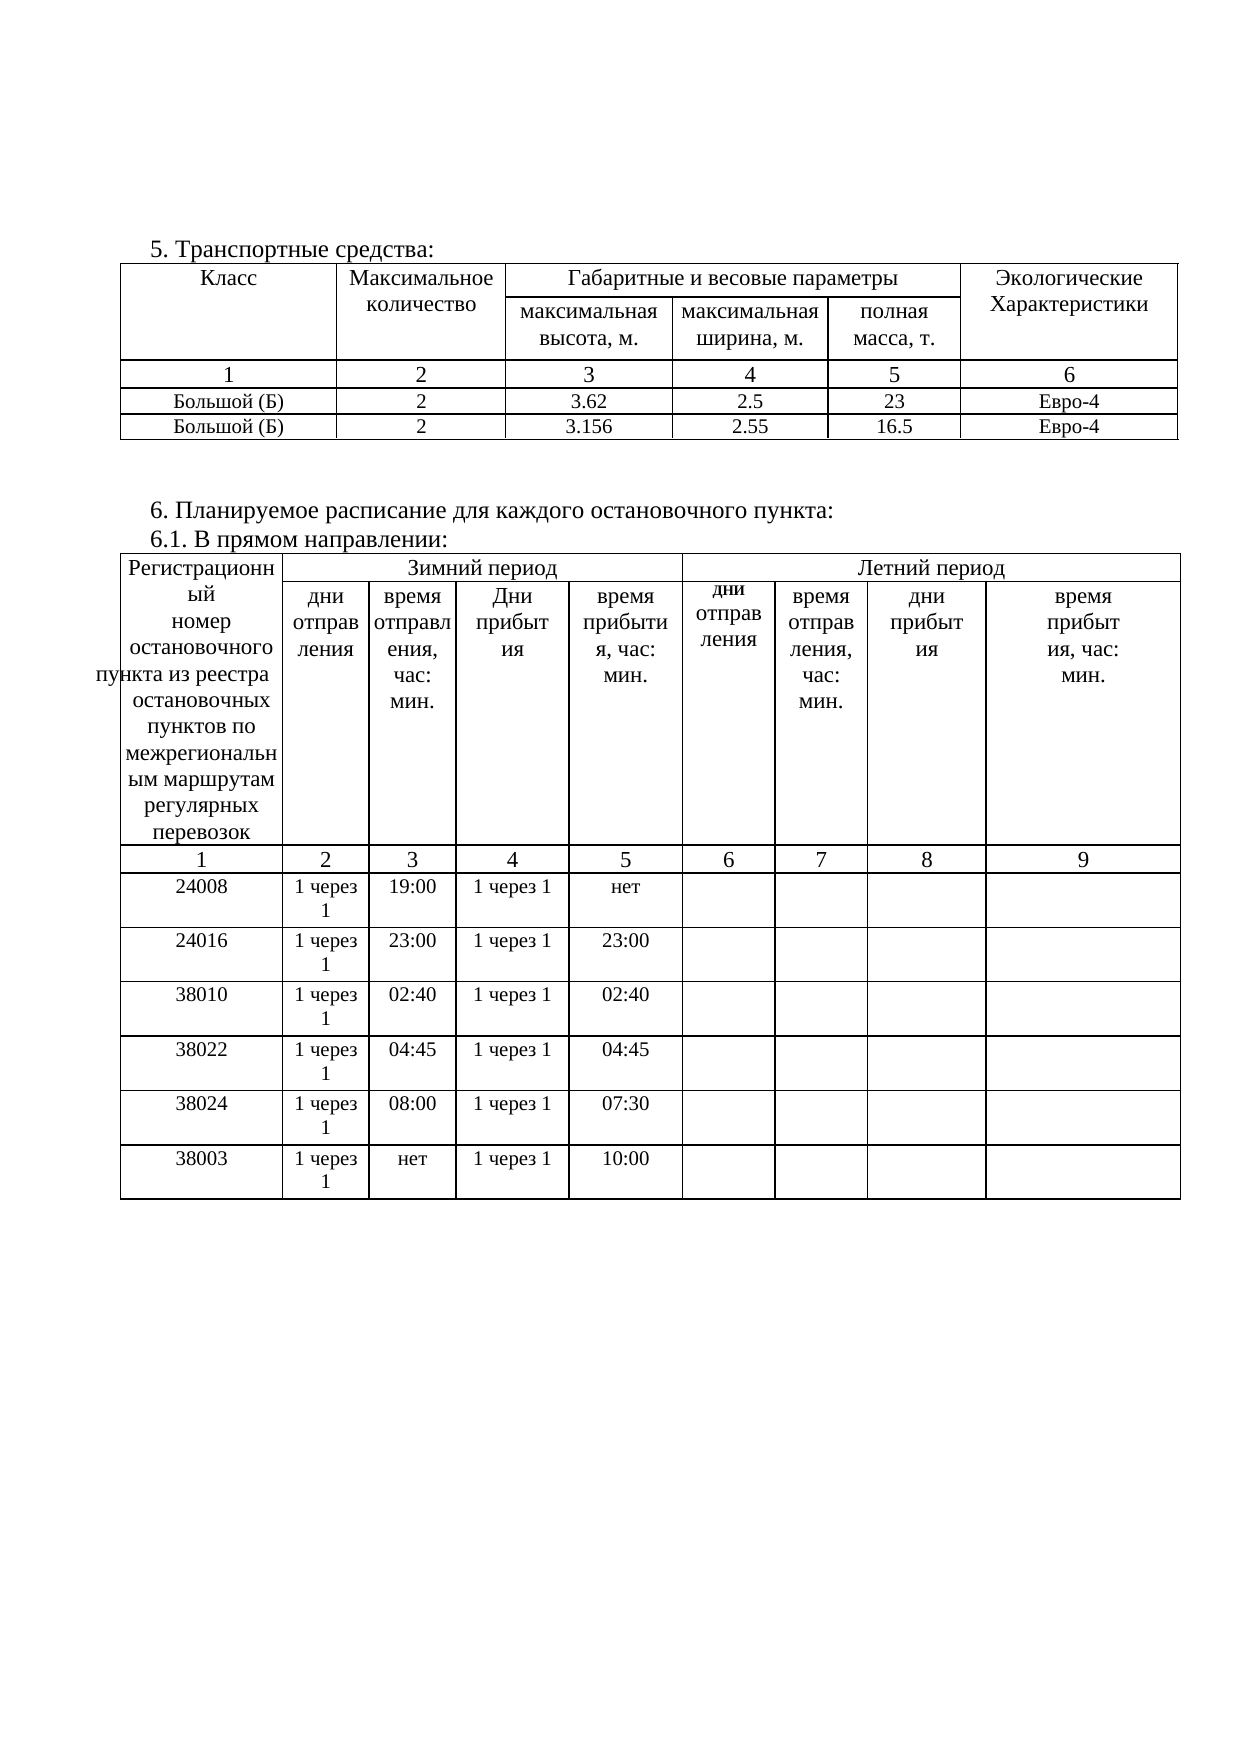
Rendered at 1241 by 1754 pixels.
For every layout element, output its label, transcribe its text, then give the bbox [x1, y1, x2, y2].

table_cell дни прибыт ия [868, 582, 985, 844]
table_cell Дни прибыт ия [457, 582, 568, 844]
table_cell 02:40 [370, 982, 455, 1035]
table_header Класс [121, 264, 336, 359]
table_cell [868, 1037, 985, 1089]
table_cell время отправл ения, час: мин. [370, 582, 455, 844]
table_cell 5 [829, 361, 960, 387]
table_cell дни отправ ления [283, 582, 368, 844]
table_cell [868, 1091, 985, 1144]
table_cell нет [370, 1146, 455, 1198]
table_cell 19:00 [370, 874, 455, 926]
table_cell [987, 982, 1180, 1035]
table_cell 07:30 [570, 1091, 682, 1144]
table_cell 5 [570, 846, 682, 872]
table_cell 10:00 [570, 1146, 682, 1198]
table_cell полная масса, т. [829, 298, 960, 359]
table_cell 08:00 [370, 1091, 455, 1144]
table_cell 2 [337, 415, 505, 438]
table_cell максимальная ширина, м. [673, 298, 827, 359]
table_cell [987, 1091, 1180, 1144]
table_cell [683, 1091, 774, 1144]
table_cell время прибыт ия, час: мин. [987, 582, 1180, 844]
table_cell 1 через 1 [457, 1091, 568, 1144]
table_cell 38024 [121, 1091, 282, 1144]
text 6. Планируемое расписание для каждого остановочного пункта: [150, 495, 1090, 524]
table_cell [868, 982, 985, 1035]
table_cell 2 [337, 389, 505, 413]
table_cell 23 [829, 389, 960, 413]
table_header Зимний период [283, 554, 682, 581]
table_cell [868, 1146, 985, 1198]
table_cell [987, 874, 1180, 926]
table_cell 1 [121, 361, 336, 387]
table_cell 38010 [121, 982, 282, 1035]
table_cell [683, 874, 774, 926]
table_cell 1 через 1 [283, 982, 368, 1035]
table_cell 23:00 [570, 928, 682, 981]
table_cell ДНИ отправ ления [683, 582, 774, 844]
table_header Экологические Характеристики [961, 264, 1177, 359]
text 6.1. В прямом направлении: [150, 524, 1090, 553]
table_cell 4 [457, 846, 568, 872]
table_cell 3 [370, 846, 455, 872]
table_cell 02:40 [570, 982, 682, 1035]
table_cell [683, 1146, 774, 1198]
table_cell Евро-4 [961, 415, 1177, 438]
table_cell 04:45 [370, 1037, 455, 1089]
table_cell 3.156 [506, 415, 672, 438]
table_cell [776, 1146, 867, 1198]
table_cell [868, 928, 985, 981]
table_cell время прибыти я, час: мин. [570, 582, 682, 844]
table_cell 1 через 1 [457, 982, 568, 1035]
table_header Габаритные и весовые параметры [506, 264, 960, 296]
table_cell 6 [961, 361, 1177, 387]
table_cell 1 [121, 846, 282, 872]
table_cell максимальная высота, м. [506, 298, 672, 359]
table_cell [683, 1037, 774, 1089]
table_cell 2.55 [673, 415, 827, 438]
table_cell [987, 1037, 1180, 1089]
table_cell 9 [987, 846, 1180, 872]
table_cell [776, 874, 867, 926]
table_cell 2.5 [673, 389, 827, 413]
table_cell [868, 874, 985, 926]
table_cell Большой (Б) [121, 389, 336, 413]
table_cell [683, 982, 774, 1035]
table_cell 1 через 1 [283, 1037, 368, 1089]
table_cell 38022 [121, 1037, 282, 1089]
table_cell 1 через 1 [457, 928, 568, 981]
table_cell 6 [683, 846, 774, 872]
table_cell 1 через 1 [283, 874, 368, 926]
table_cell 1 через 1 [457, 1037, 568, 1089]
table_cell 8 [868, 846, 985, 872]
table_cell 24016 [121, 928, 282, 981]
table_cell 1 через 1 [283, 928, 368, 981]
table_cell 1 через 1 [283, 1146, 368, 1198]
table_cell нет [570, 874, 682, 926]
table_header Максимальное количество [337, 264, 505, 359]
table_cell [776, 928, 867, 981]
table_cell [776, 982, 867, 1035]
table_cell Евро-4 [961, 389, 1177, 413]
table_cell 4 [673, 361, 827, 387]
table_header Летний период [683, 554, 1180, 581]
table_cell 2 [337, 361, 505, 387]
table_cell [776, 1091, 867, 1144]
table_cell 3.62 [506, 389, 672, 413]
table_cell 16.5 [829, 415, 960, 438]
table_cell 24008 [121, 874, 282, 926]
table_cell 1 через 1 [457, 1146, 568, 1198]
table_cell [987, 1146, 1180, 1198]
table_cell [683, 928, 774, 981]
table_header Регистрационный номер остановочного пункта из реестра остановочных пунктов по межрегиональным маршрутам регулярных перевозок [121, 554, 282, 844]
table_cell 23:00 [370, 928, 455, 981]
table_cell Большой (Б) [121, 415, 336, 438]
table_cell время отправ ления, час: мин. [776, 582, 867, 844]
table_cell 2 [283, 846, 368, 872]
text 5. Транспортные средства: [150, 234, 1090, 263]
table_cell 1 через 1 [283, 1091, 368, 1144]
table_cell 04:45 [570, 1037, 682, 1089]
table_cell 3 [506, 361, 672, 387]
table_cell [776, 1037, 867, 1089]
table_cell 1 через 1 [457, 874, 568, 926]
table_cell 7 [776, 846, 867, 872]
table_cell 38003 [121, 1146, 282, 1198]
table_cell [987, 928, 1180, 981]
